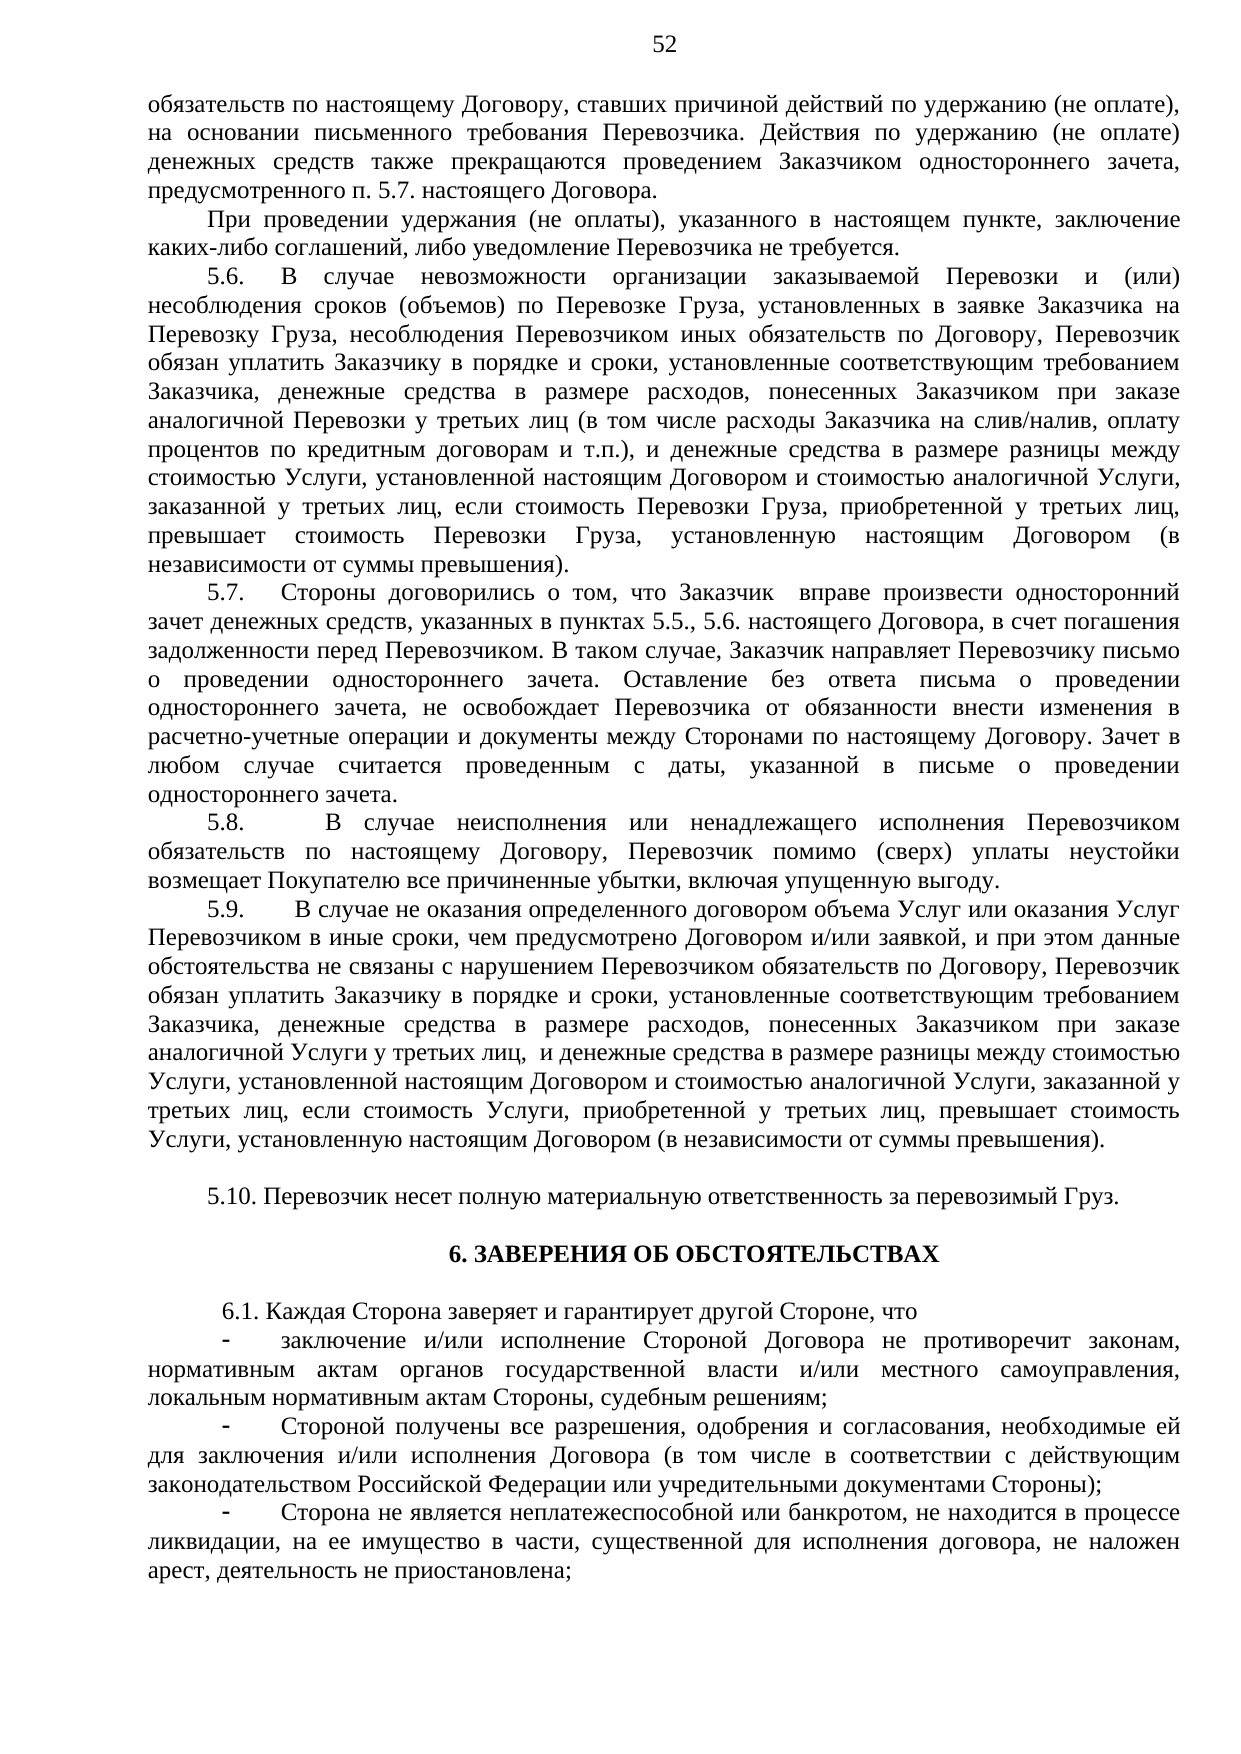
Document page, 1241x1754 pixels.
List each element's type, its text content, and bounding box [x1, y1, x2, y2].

list заключение и/или исполнение Стороной Договора не противоречит законам, нормативным актам органов государственной власти и/или местного самоуправления, локальным нормативным актам Стороны, судебным решениям; [148, 1325, 1181, 1411]
list Сторона не является неплатежеспособной или банкротом, не находится в процессе ликвидации, на ее имущество в части, существенной для исполнения договора, не наложен арест, деятельность не приостановлена; [148, 1497, 1181, 1584]
list Стороной получены все разрешения, одобрения и согласования, необходимые ей для заключения и/или исполнения Договора (в том числе в соответствии с действующим законодательством Российской Федерации или учредительными документами Стороны); [148, 1411, 1181, 1497]
text При проведении удержания (не оплаты), указанного в настоящем пункте, заключение каких-либо соглашений, либо уведомление Перевозчика не требуется. [148, 204, 1181, 261]
text 6. ЗАВЕРЕНИЯ ОБ ОБСТОЯТЕЛЬСТВАХ [148, 1239, 1181, 1267]
text 6.1. Каждая Сторона заверяет и гарантирует другой Стороне, что [148, 1296, 1181, 1325]
text 5.6. В случае невозможности организации заказываемой Перевозки и (или) несоблюдения сроков (объемов) по Перевозке Груза, установленных в заявке Заказчика на Перевозку Груза, несоблюдения Перевозчиком иных обязательств по Договору, Перевозчик обязан уплатить Заказчику в порядке и сроки, установленные соответствующим требованием Заказчика, денежные средства в размере расходов, понесенных Заказчиком при заказе аналогичной Перевозки у третьих лиц (в том числе расходы Заказчика на слив/налив, оплату процентов по кредитным договорам и т.п.), и денежные средства в размере разницы между стоимостью Услуги, установленной настоящим Договором и стоимостью аналогичной Услуги, заказанной у третьих лиц, если стоимость Перевозки Груза, приобретенной у третьих лиц, превышает стоимость Перевозки Груза, установленную настоящим Договором (в независимости от суммы превышения). [148, 261, 1181, 577]
text 5.7. Стороны договорились о том, что Заказчик вправе произвести односторонний зачет денежных средств, указанных в пунктах 5.5., 5.6. настоящего Договора, в счет погашения задолженности перед Перевозчиком. В таком случае, Заказчик направляет Перевозчику письмо о проведении одностороннего зачета. Оставление без ответа письма о проведении одностороннего зачета, не освобождает Перевозчика от обязанности внести изменения в расчетно-учетные операции и документы между Сторонами по настоящему Договору. Зачет в любом случае считается проведенным с даты, указанной в письме о проведении одностороннего зачета. [148, 577, 1181, 807]
text 5.9. В случае не оказания определенного договором объема Услуг или оказания Услуг Перевозчиком в иные сроки, чем предусмотрено Договором и/или заявкой, и при этом данные обстоятельства не связаны с нарушением Перевозчиком обязательств по Договору, Перевозчик обязан уплатить Заказчику в порядке и сроки, установленные соответствующим требованием Заказчика, денежные средства в размере расходов, понесенных Заказчиком при заказе аналогичной Услуги у третьих лиц, и денежные средства в размере разницы между стоимостью Услуги, установленной настоящим Договором и стоимостью аналогичной Услуги, заказанной у третьих лиц, если стоимость Услуги, приобретенной у третьих лиц, превышает стоимость Услуги, установленную настоящим Договором (в независимости от суммы превышения). [148, 894, 1181, 1152]
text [148, 89, 1181, 204]
text 5.10. Перевозчик несет полную материальную ответственность за перевозимый Груз. [148, 1181, 1181, 1210]
text 5.8. В случае неисполнения или ненадлежащего исполнения Перевозчиком обязательств по настоящему Договору, Перевозчик помимо (сверх) уплаты неустойки возмещает Покупателю все причиненные убытки, включая упущенную выгоду. [148, 807, 1181, 894]
